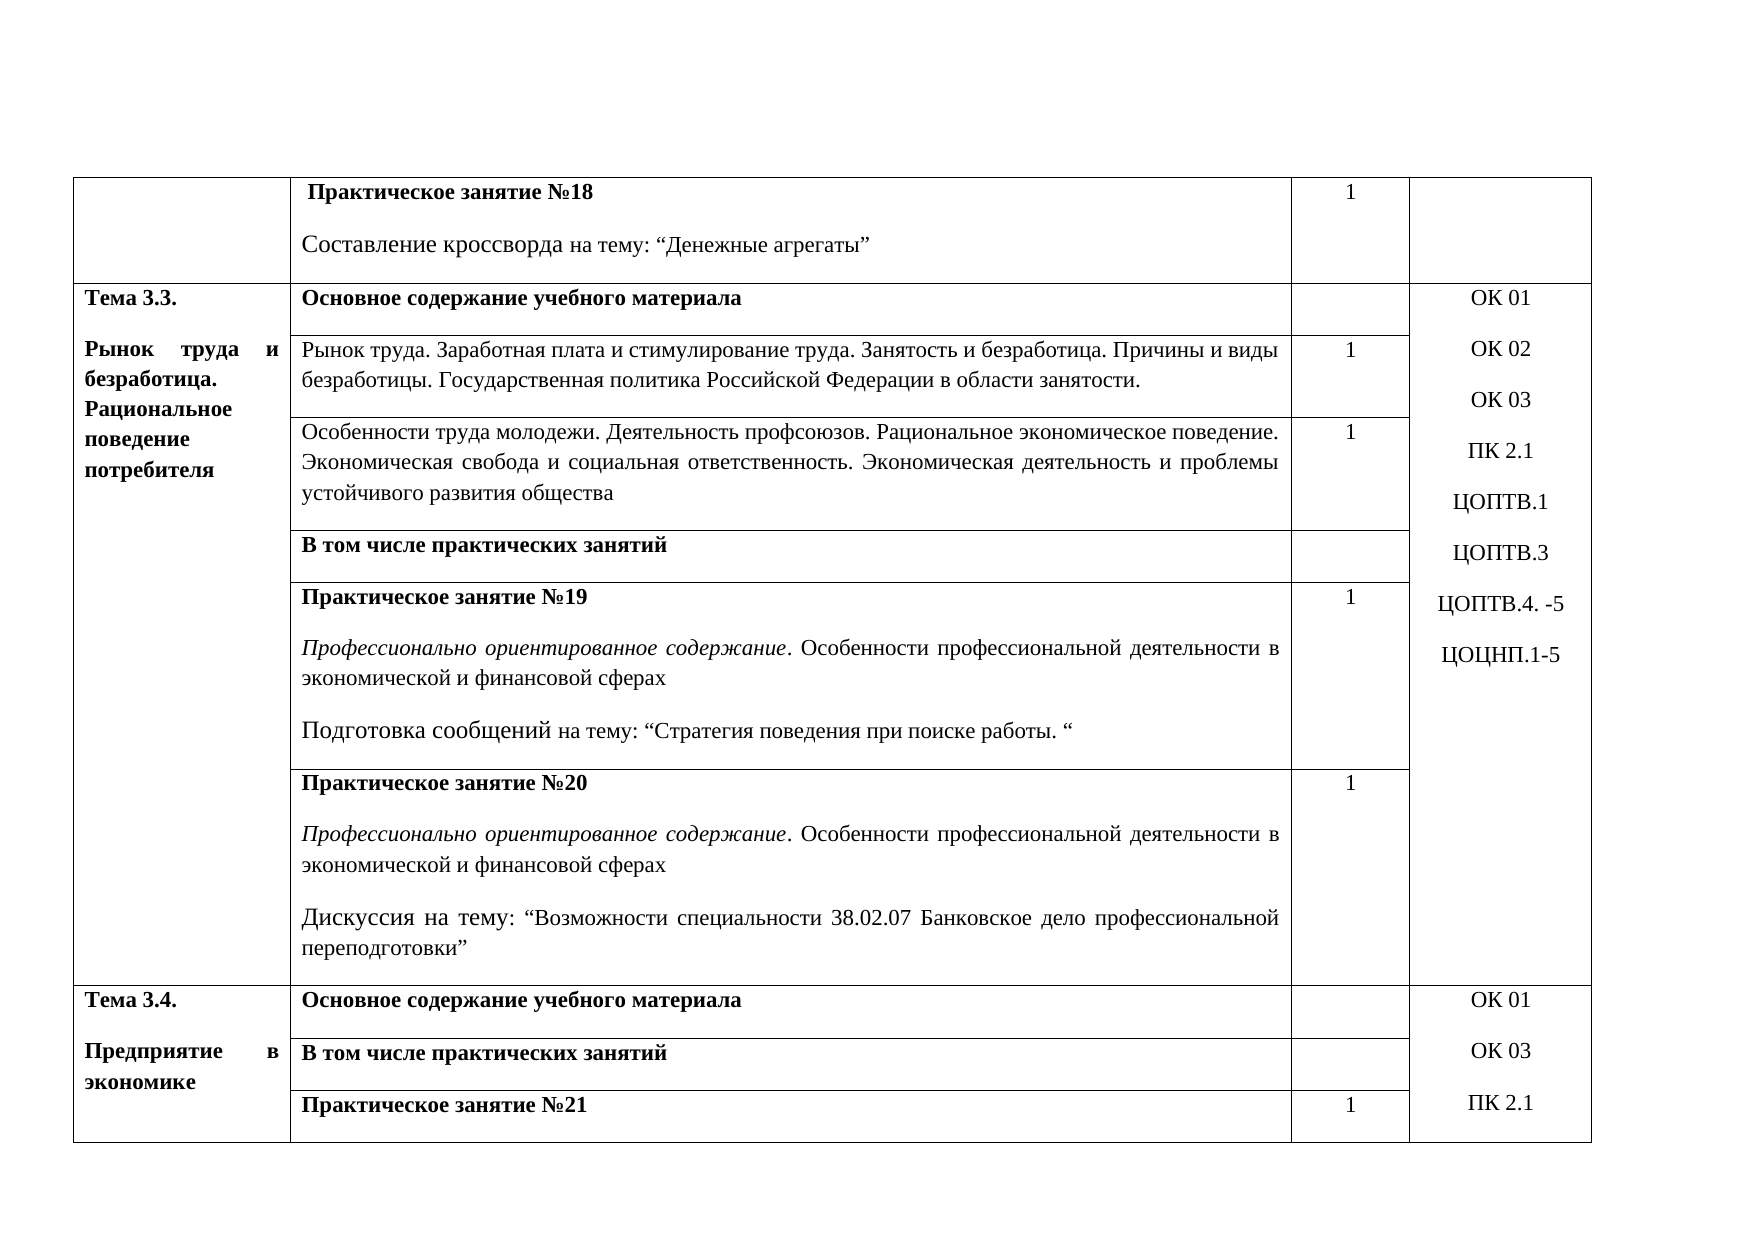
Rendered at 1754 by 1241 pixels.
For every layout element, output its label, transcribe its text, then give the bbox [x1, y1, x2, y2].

table_cell ОК 01 ОК 02 ОК 03 ПК 2.1 ЦОПТВ.1 ЦОПТВ.3 ЦОПТВ.4. -5 ЦОЦНП.1-5 [1410, 284, 1591, 985]
table_cell ОК 01 ОК 03 ПК 2.1 ЦОПТВ.1. ЦОПТВ.4. -5 ЦОЦНП.1-5 [1410, 986, 1591, 1142]
table_cell [1292, 531, 1409, 582]
table_cell 1 [1292, 336, 1409, 417]
table_cell Основное содержание учебного материала [291, 986, 1291, 1037]
table_cell Особенности труда молодежи. Деятельность профсоюзов. Рациональное экономическое поведение. Экономическая свобода и социальная ответственность. Экономическая деятельность и проблемы устойчивого развития общества [291, 418, 1291, 529]
table_cell 1 [1292, 583, 1409, 768]
table_cell Тема 3.4. Предприятие в экономике [74, 986, 290, 1142]
table_cell 1 [1292, 418, 1409, 529]
table_cell 1 [1292, 178, 1409, 283]
table_cell Рынок труда. Заработная плата и стимулирование труда. Занятость и безработица. Причины и виды безработицы. Государственная политика Российской Федерации в области занятости. [291, 336, 1291, 417]
table_cell [1292, 284, 1409, 335]
table_cell Основное содержание учебного материала [291, 284, 1291, 335]
table_cell В том числе практических занятий [291, 531, 1291, 582]
table_cell Тема 3.3. Рынок труда и безработица. Рациональное поведение потребителя [74, 284, 290, 985]
table_cell 1 [1292, 1091, 1409, 1142]
table_cell Практическое занятие №20 Профессионально ориентированное содержание. Особенности профессиональной деятельности в экономической и финансовой сферах Дискуссия на тему: “Возможности специальности 38.02.07 Банковское дело профессиональной переподготовки” [291, 770, 1291, 985]
table_cell Практическое занятие №18 Составление кроссворда на тему: “Денежные агрегаты” [291, 178, 1291, 283]
table_cell Практическое занятие №19 Профессионально ориентированное содержание. Особенности профессиональной деятельности в экономической и финансовой сферах Подготовка сообщений на тему: “Стратегия поведения при поиске работы. “ [291, 583, 1291, 768]
table_cell В том числе практических занятий [291, 1039, 1291, 1089]
table_cell [1292, 986, 1409, 1037]
table_cell [1292, 1039, 1409, 1089]
table_cell 1 [1292, 770, 1409, 985]
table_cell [291, 1091, 1291, 1142]
